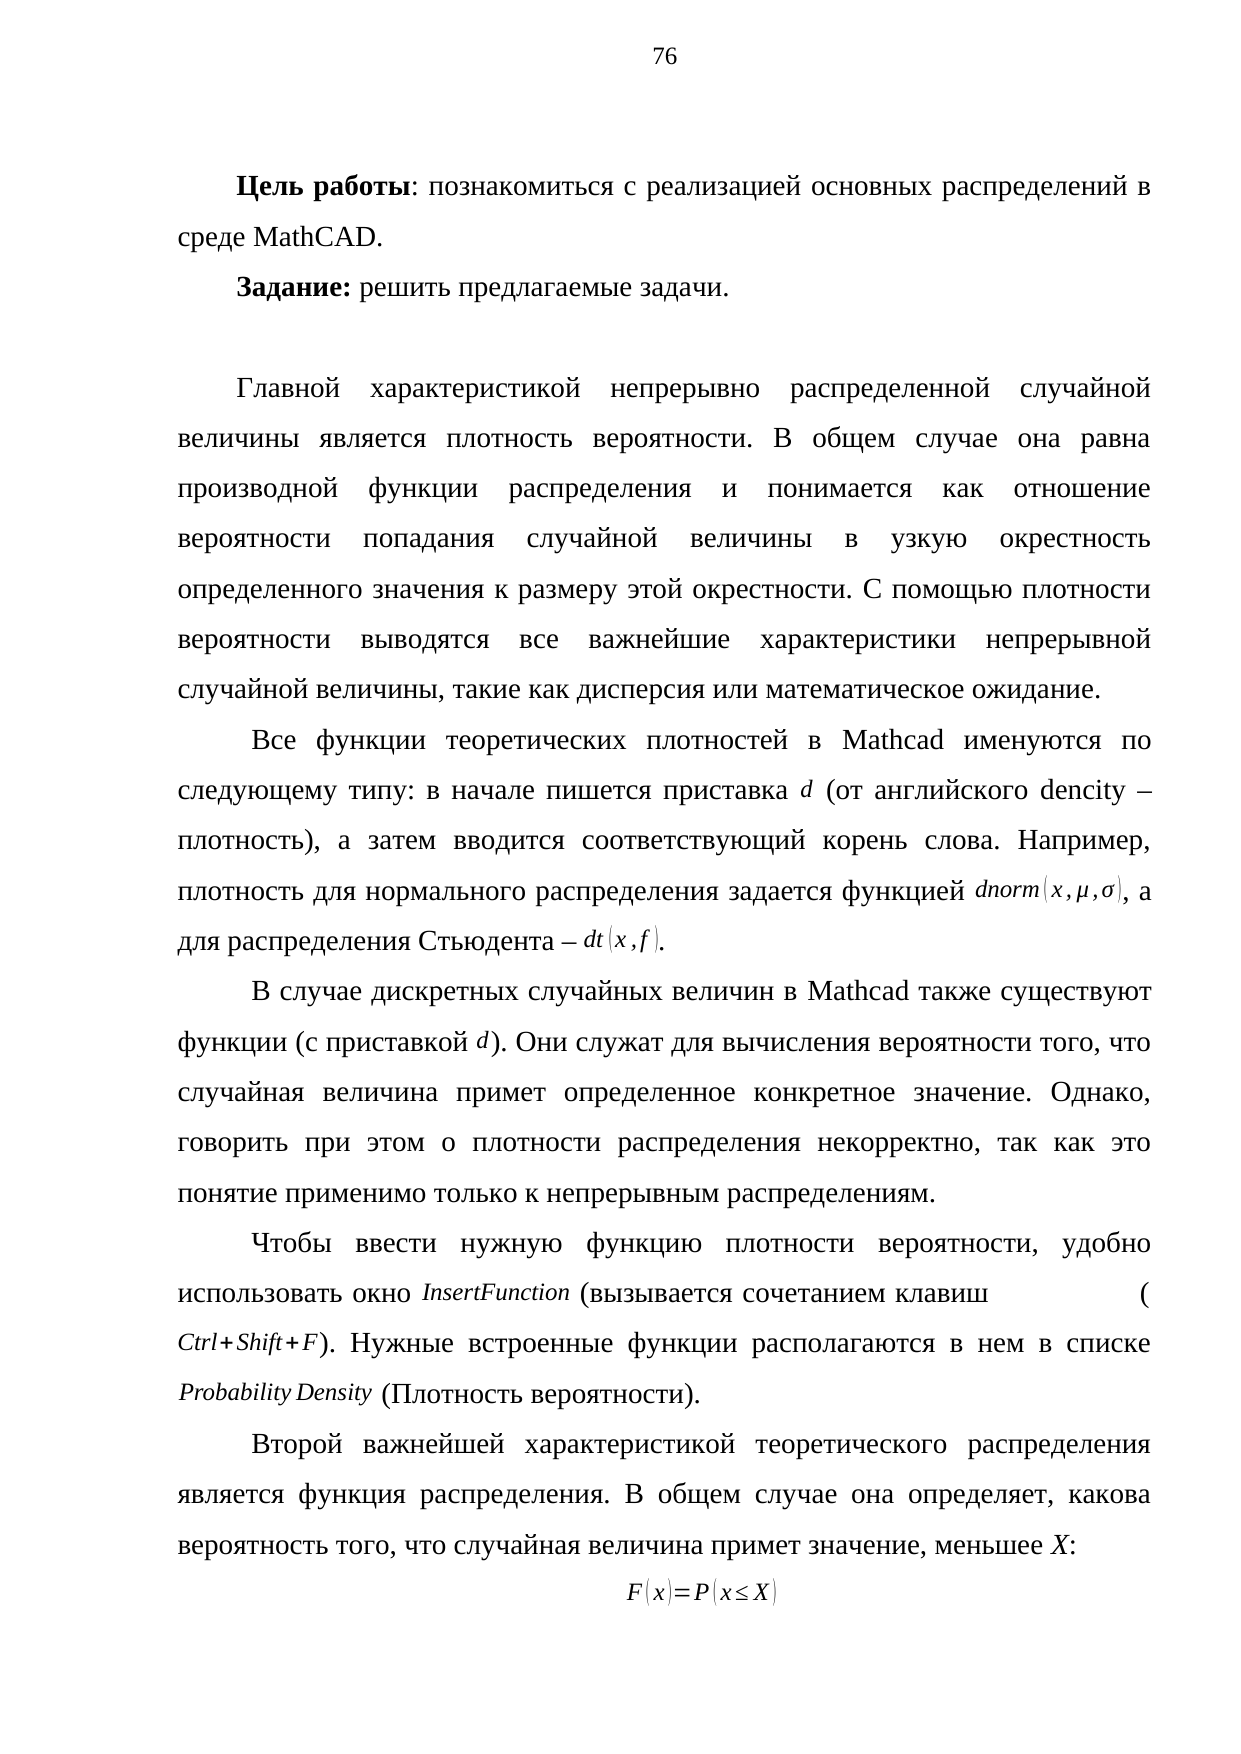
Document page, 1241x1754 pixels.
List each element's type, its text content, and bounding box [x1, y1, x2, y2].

text Чтобы ввести нужную функцию плотности вероятности, удобно использовать окно (вызывается сочетанием клавиш ( ). Нужные встроенные функции располагаются в нем в списке (Плотность вероятности). [177, 1225, 1152, 1409]
text Главной характеристикой непрерывно распределенной случайной величины является плотность вероятности. В общем случае она равна производной функции распределения и понимается как отношение вероятности попадания случайной величины в узкую окрестность определенного значения к размеру этой окрестности. С помощью плотности вероятности выводятся все важнейшие характеристики непрерывной случайной величины, такие как дисперсия или математическое ожидание. [177, 370, 1152, 705]
text Цель работы: познакомиться с реализацией основных распределений в среде MathCAD. [177, 168, 1152, 252]
text Все функции теоретических плотностей в Mathcad именуются по следующему типу: в начале пишется приставка (от английского dencity – плотность), а затем вводится соответствующий корень слова. Например, плотность для нормального распределения задается функцией , а для распределения Стьюдента – . [177, 722, 1152, 957]
text Задание: решить предлагаемые задачи. [177, 269, 1152, 303]
text В случае дискретных случайных величин в Mathcad также существуют функции (с приставкой ). Они служат для вычисления вероятности того, что случайная величина примет определенное конкретное значение. Однако, говорить при этом о плотности распределения некорректно, так как это понятие применимо только к непрерывным распределениям. [177, 973, 1152, 1208]
text Второй важнейшей характеристикой теоретического распределения является функция распределения. В общем случае она определяет, какова вероятность того, что случайная величина примет значение, меньшее Х: [177, 1426, 1152, 1560]
